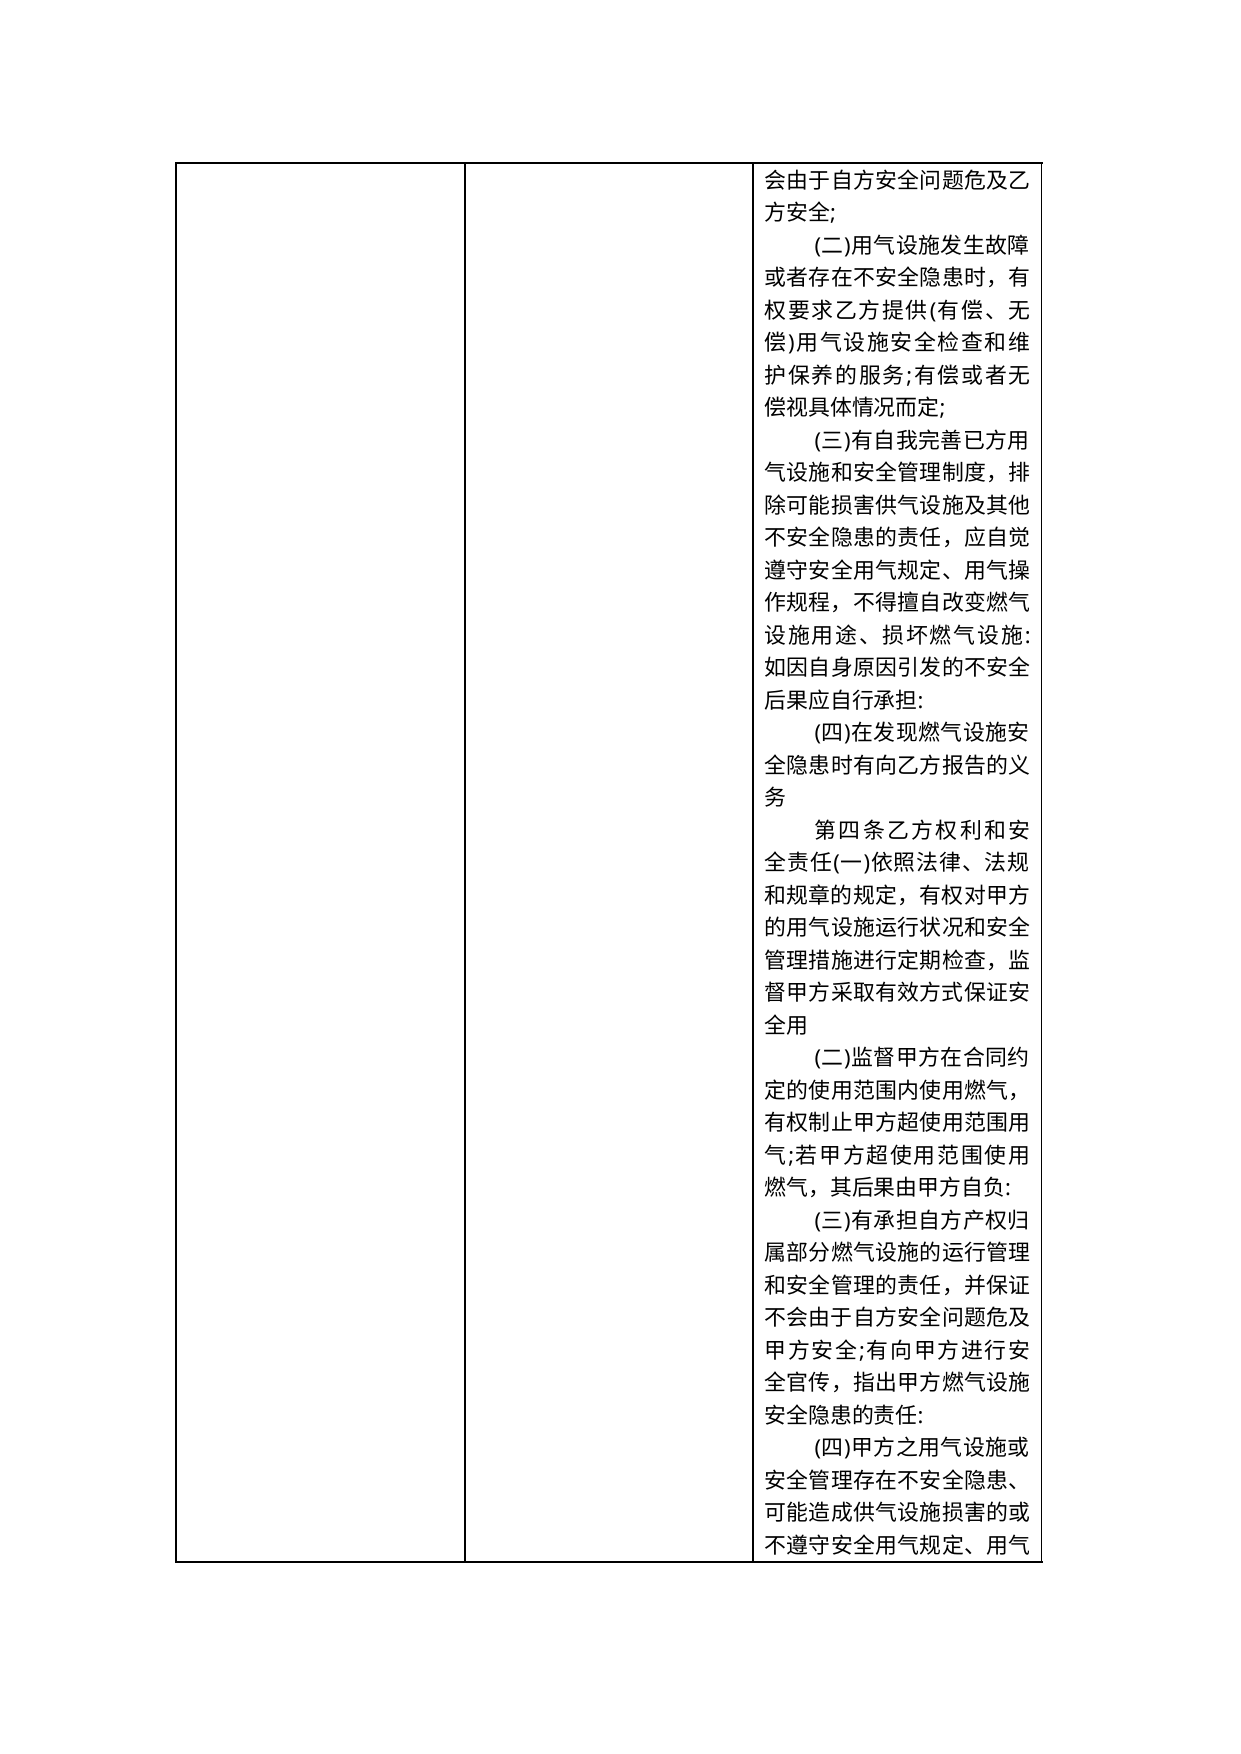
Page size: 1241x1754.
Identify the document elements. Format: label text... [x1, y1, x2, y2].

table_cell [466, 164, 752, 1561]
table_cell 1 [177, 164, 464, 1561]
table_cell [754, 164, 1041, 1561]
